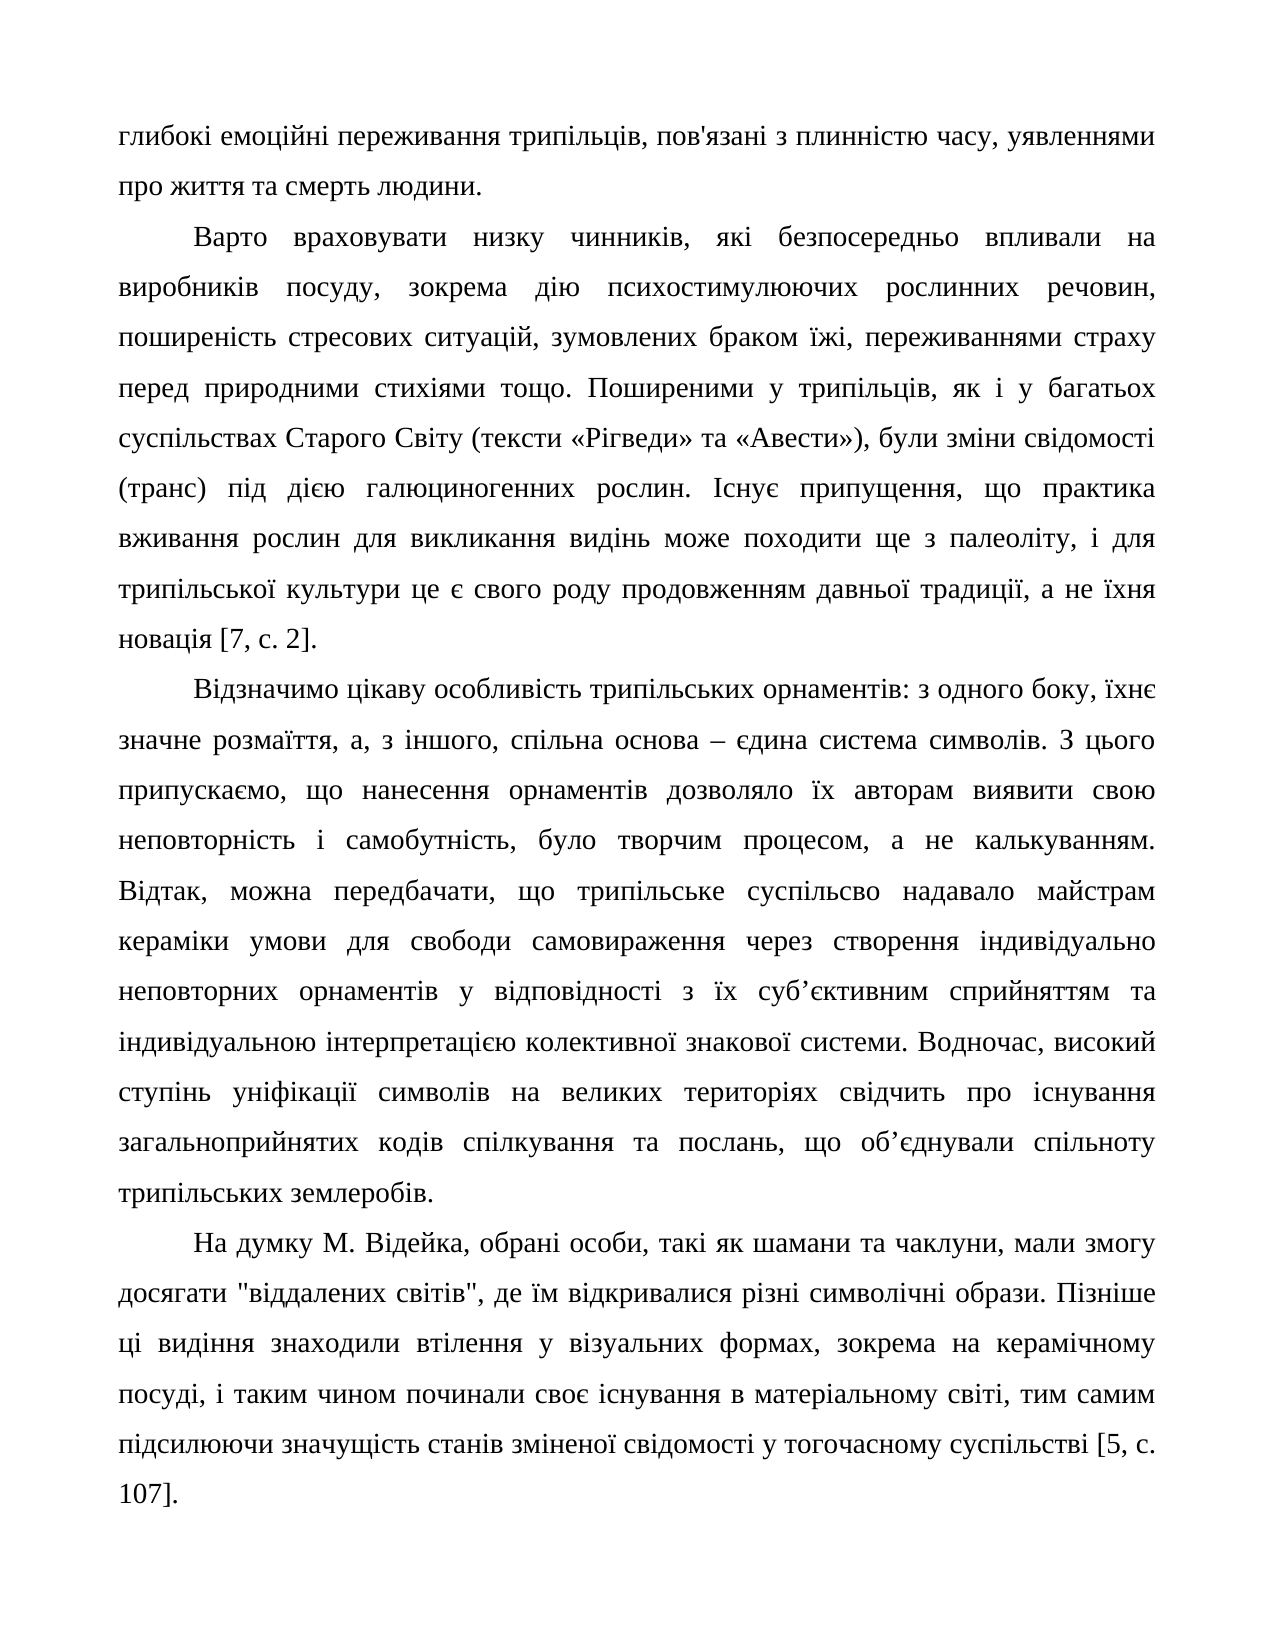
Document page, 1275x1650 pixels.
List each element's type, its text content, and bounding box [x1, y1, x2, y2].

text На думку М. Відейка, обрані особи, такі як шамани та чаклуни, мали змогу досягати "віддалених світів", де їм відкривалися різні символічні образи. Пізніше ці видіння знаходили втілення у візуальних формах, зокрема на керамічному посуді, і таким чином починали своє існування в матеріальному світі, тим самим підсилюючи значущість станів зміненої свідомості у тогочасному суспільстві [5, с. 107]. [118, 1225, 1157, 1510]
text Варто враховувати низку чинників, які безпосередньо впливали на виробників посуду, зокрема дію психостимулюючих рослинних речовин, поширеність стресових ситуацій, зумовлених браком їжі, переживаннями страху перед природними стихіями тощо. Поширеними у трипільців, як і у багатьох суспільствах Старого Світу (тексти «Рігведи» та «Авести»), були зміни свідомості (транс) під дією галюциногенних рослин. Існує припущення, що практика вживання рослин для викликання видінь може походити ще з палеоліту, і для трипільської культури це є свого роду продовженням давньої традиції, а не їхня новація [7, с. 2]. [118, 219, 1157, 655]
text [118, 118, 1157, 202]
text Відзначимо цікаву особливість трипільських орнаментів: з одного боку, їхнє значне розмаїття, а, з іншого, спільна основа ‒ єдина система символів. З цього припускаємо, що нанесення орнаментів дозволяло їх авторам виявити свою неповторність і самобутність, було творчим процесом, а не калькуванням. Відтак, можна передбачати, що трипільське суспільсво надавало майстрам кераміки умови для свободи самовираження через створення індивідуально неповторних орнаментів у відповідності з їх суб’єктивним сприйняттям та індивідуальною інтерпретацією колективної знакової системи. Водночас, високий ступінь уніфікації символів на великих територіях свідчить про існування загальноприйнятих кодів спілкування та послань, що об’єднували спільноту трипільських землеробів. [118, 672, 1157, 1208]
